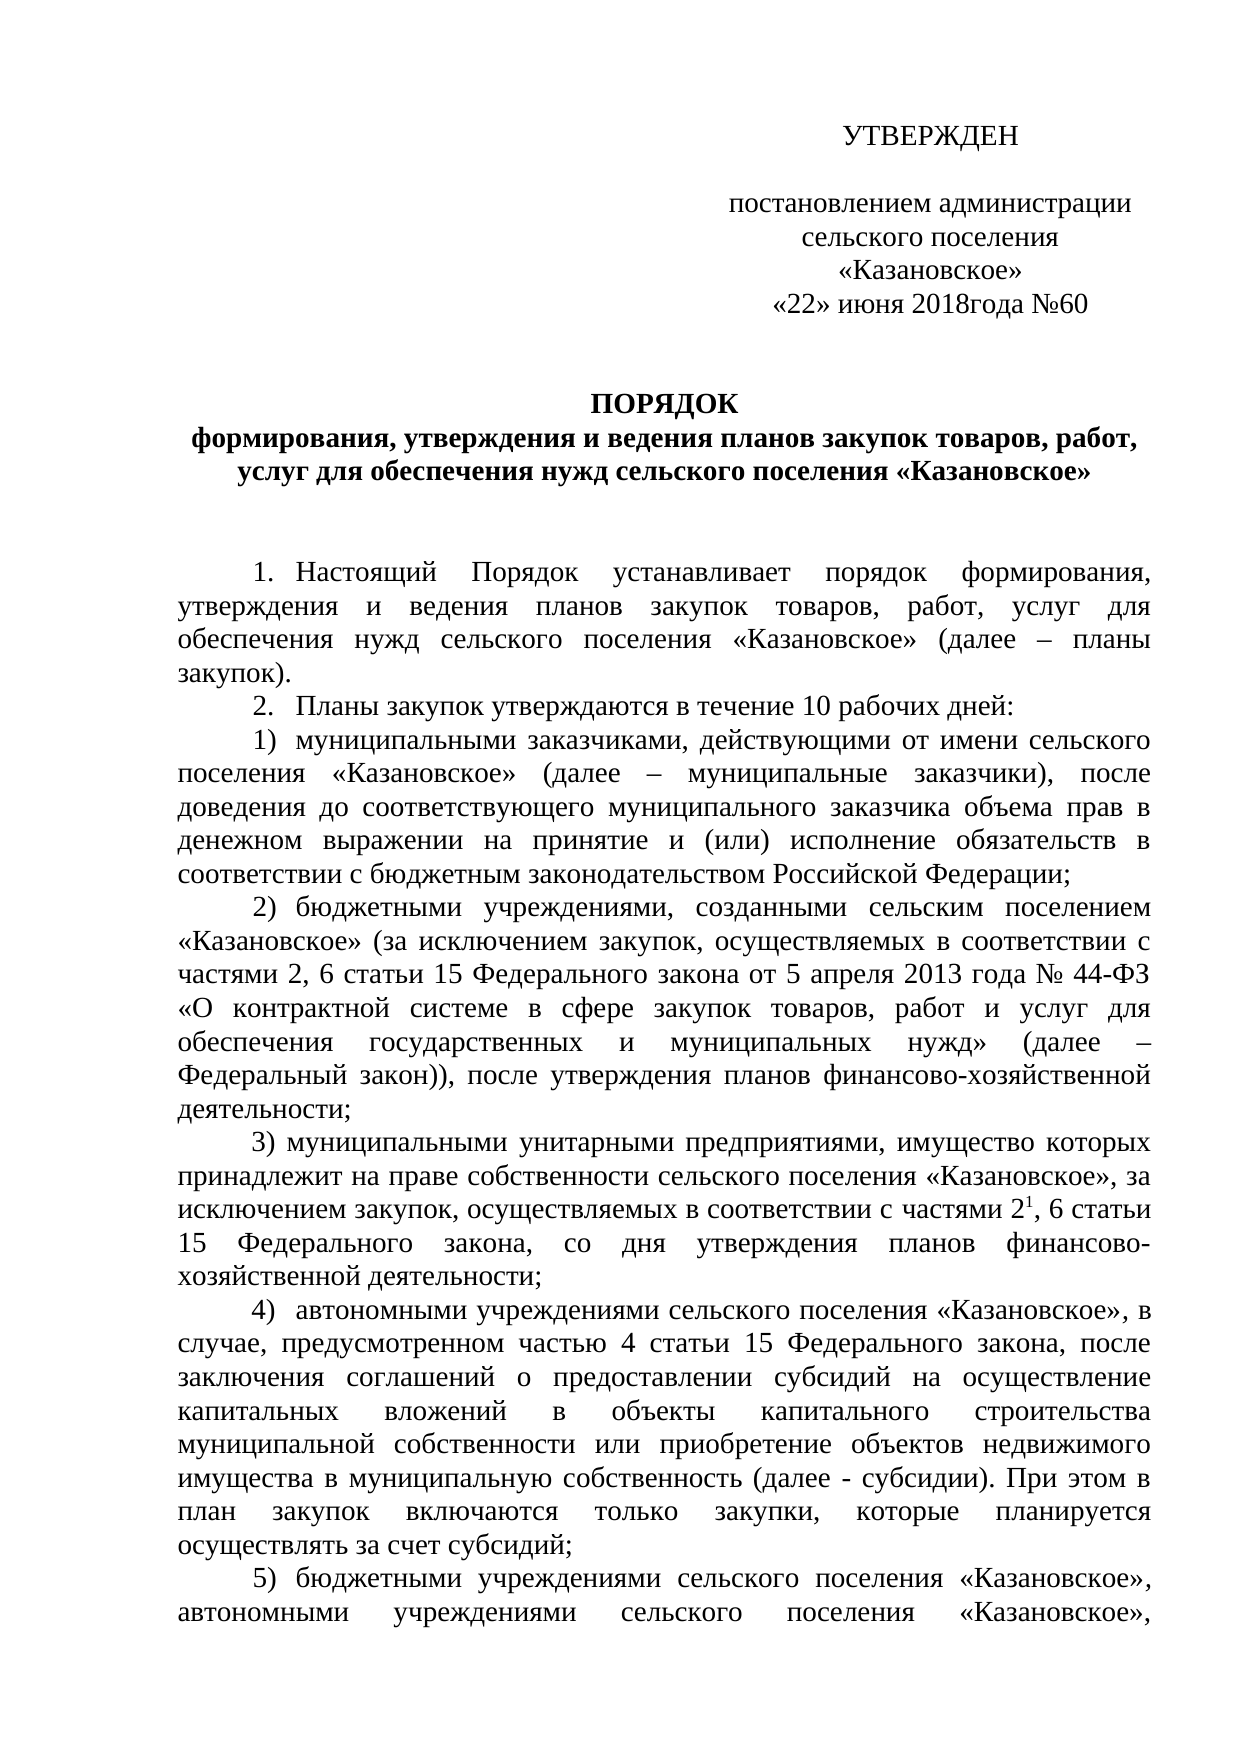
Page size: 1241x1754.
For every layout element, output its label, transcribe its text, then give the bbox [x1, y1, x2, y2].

text 2) бюджетными учреждениями, созданными сельским поселением «Казановское» (за исключением закупок, осуществляемых в соответствии с частями 2, 6 статьи 15 Федерального закона от 5 апреля 2013 года № 44-ФЗ «О контрактной системе в сфере закупок товаров, работ и услуг для обеспечения государственных и муниципальных нужд» (далее – Федеральный закон)), после утверждения планов финансово-хозяйственной деятельности; [177, 889, 1152, 1124]
text «22» июня 2018года №60 [709, 286, 1152, 319]
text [177, 1560, 1152, 1627]
text 2. Планы закупок утверждаются в течение 10 рабочих дней: [177, 688, 1152, 722]
text 1) муниципальными заказчиками, действующими от имени сельского поселения «Казановское» (далее – муниципальные заказчики), после доведения до соответствующего муниципального заказчика объема прав в денежном выражении на принятие и (или) исполнение обязательств в соответствии с бюджетным законодательством Российской Федерации; [177, 722, 1152, 889]
text УТВЕРЖДЕН [709, 118, 1152, 152]
text ПОРЯДОК [177, 386, 1152, 420]
text 1. Настоящий Порядок устанавливает порядок формирования, утверждения и ведения планов закупок товаров, работ, услуг для обеспечения нужд сельского поселения «Казановское» (далее – планы закупок). [177, 554, 1152, 688]
text формирования, утверждения и ведения планов закупок товаров, работ, услуг для обеспечения нужд сельского поселения «Казановское» [177, 420, 1152, 487]
text 3) муниципальными унитарными предприятиями, имущество которых принадлежит на праве собственности сельского поселения «Казановское», за исключением закупок, осуществляемых в соответствии с частями 21, 6 статьи 15 Федерального закона, со дня утверждения планов финансово-хозяйственной деятельности; [177, 1124, 1152, 1292]
text постановлением администрации сельского поселения «Казановское» [709, 185, 1152, 286]
text 4) автономными учреждениями сельского поселения «Казановское», в случае, предусмотренном частью 4 статьи 15 Федерального закона, после заключения соглашений о предоставлении субсидий на осуществление капитальных вложений в объекты капитального строительства муниципальной собственности или приобретение объектов недвижимого имущества в муниципальную собственность (далее - субсидии). При этом в план закупок включаются только закупки, которые планируется осуществлять за счет субсидий; [177, 1292, 1152, 1560]
